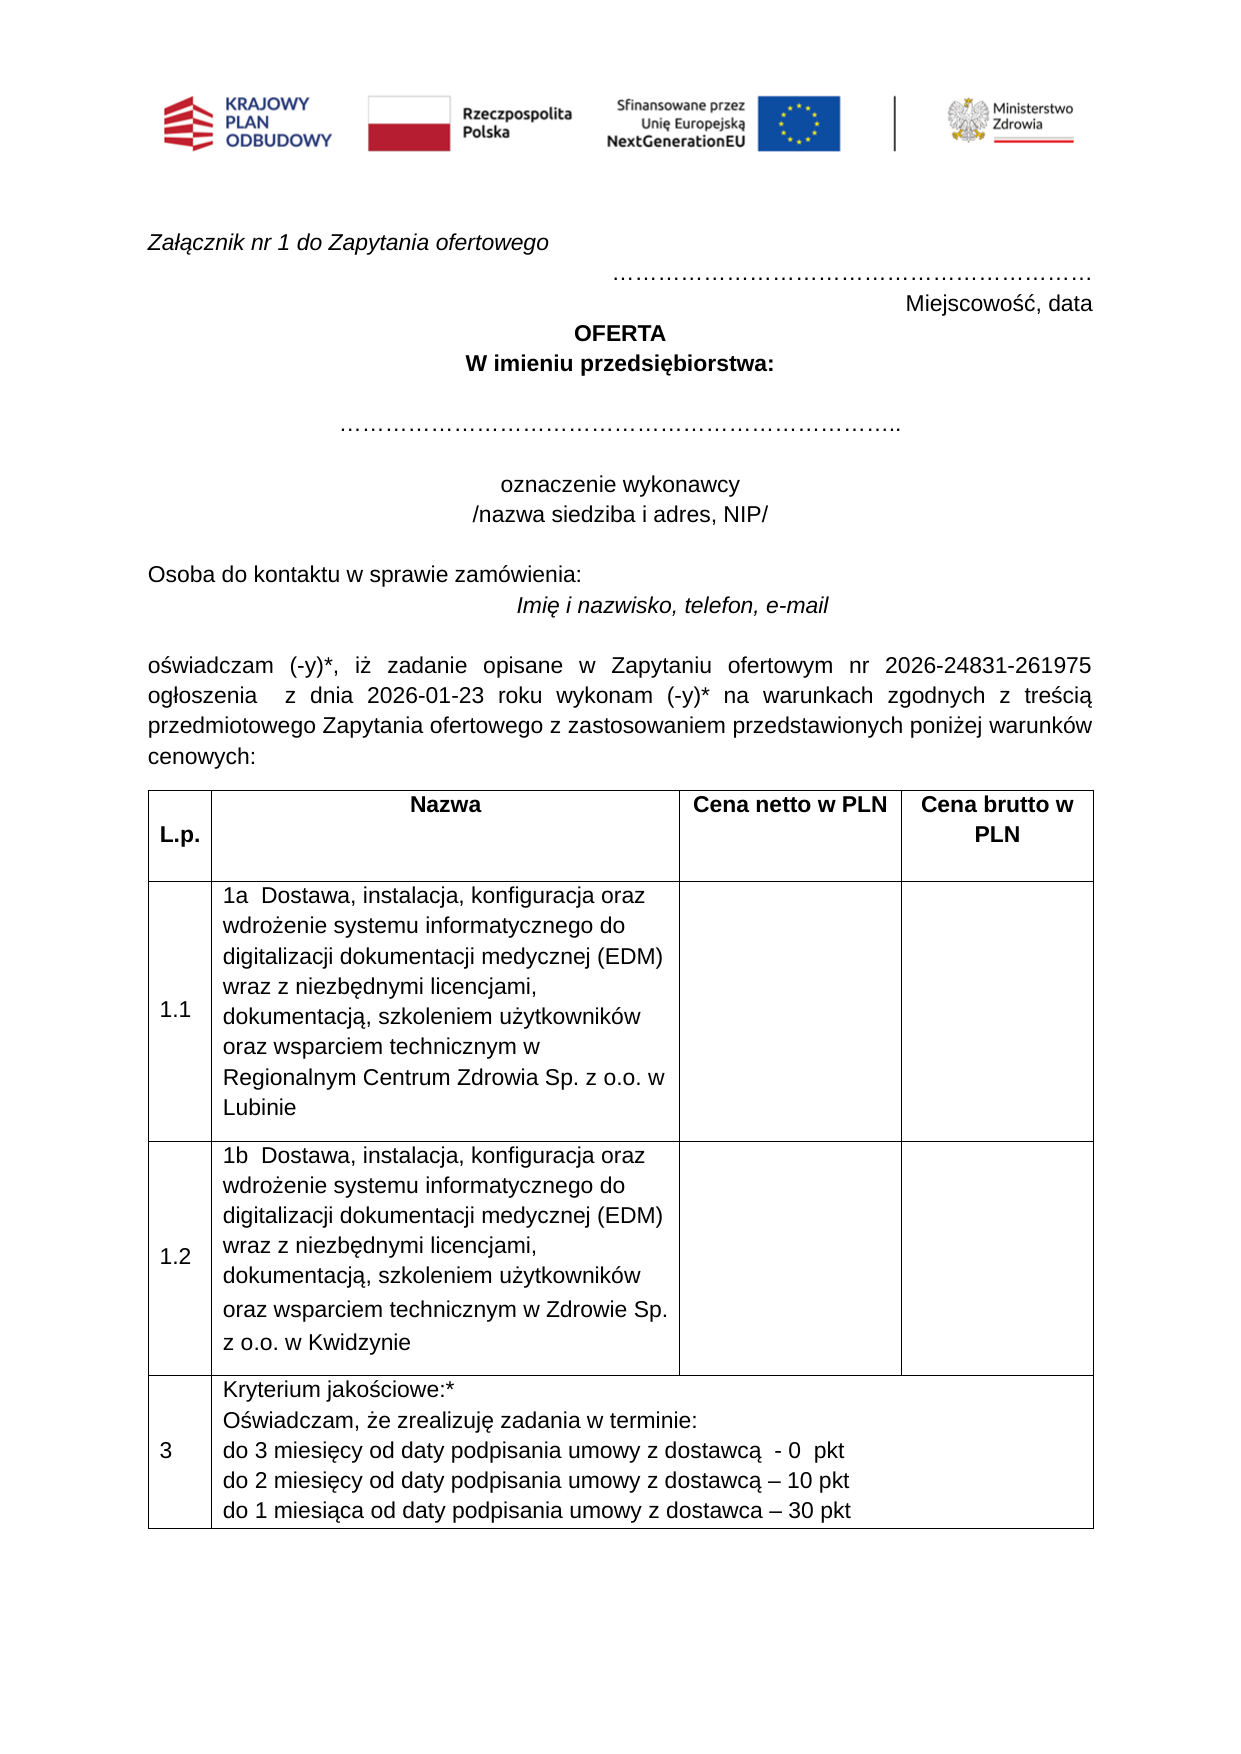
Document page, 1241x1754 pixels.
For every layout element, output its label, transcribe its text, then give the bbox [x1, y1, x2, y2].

text ……………………………………………………… [148, 259, 1093, 286]
table_cell 1a Dostawa, instalacja, konfiguracja oraz wdrożenie systemu informatycznego do digitalizacji dokumentacji medycznej (EDM) wraz z niezbędnymi licencjami, dokumentacją, szkoleniem użytkowników oraz wsparciem technicznym w Regionalnym Centrum Zdrowia Sp. z o.o. w Lubinie [212, 882, 679, 1141]
text W imieniu przedsiębiorstwa: [148, 350, 1093, 376]
text Załącznik nr 1 do Zapytania ofertowego [148, 229, 1093, 255]
text OFERTA [148, 320, 1093, 346]
table_cell 1b Dostawa, instalacja, konfiguracja oraz wdrożenie systemu informatycznego do digitalizacji dokumentacji medycznej (EDM) wraz z niezbędnymi licencjami, dokumentacją, szkoleniem użytkowników oraz wsparciem technicznym w Zdrowie Sp. z o.o. w Kwidzynie [212, 1142, 679, 1375]
table_header Nazwa [212, 791, 679, 881]
table_cell Kryterium jakościowe:* Oświadczam, że zrealizuję zadania w terminie: do 3 miesięcy od daty podpisania umowy z dostawcą - 0 pkt do 2 miesięcy od daty podpisania umowy z dostawcą – 10 pkt do 1 miesiąca od daty podpisania umowy z dostawca – 30 pkt [212, 1376, 1093, 1527]
table_header Cena brutto w PLN [902, 791, 1093, 881]
text Imię i nazwisko, telefon, e-mail [148, 592, 1093, 618]
table_header Cena netto w PLN [680, 791, 901, 881]
table_cell [902, 882, 1093, 1141]
text Miejscowość, data [148, 289, 1093, 316]
text oznaczenie wykonawcy [148, 471, 1093, 497]
table_cell 1.2 [149, 1142, 211, 1375]
text Osoba do kontaktu w sprawie zamówienia: [148, 561, 1093, 588]
text ……………………………………………………………….. [148, 410, 1093, 437]
text /nazwa siedziba i adres, NIP/ [148, 501, 1093, 527]
table_cell [902, 1142, 1093, 1375]
table_cell [680, 1142, 901, 1375]
table_cell [680, 882, 901, 1141]
table_cell 3 [149, 1376, 211, 1527]
text oświadczam (-y)*, iż zadanie opisane w Zapytaniu ofertowym nr 2026-24831-261975 ogłoszenia z dnia 2026-01-23 roku wykonam (-y)* na warunkach zgodnych z treścią przedmiotowego Zapytania ofertowego z zastosowaniem przedstawionych poniżej warunków cenowych: [148, 652, 1093, 769]
table_cell 1.1 [149, 882, 211, 1141]
picture [147, 73, 1093, 168]
table_header L.p. [149, 791, 211, 881]
